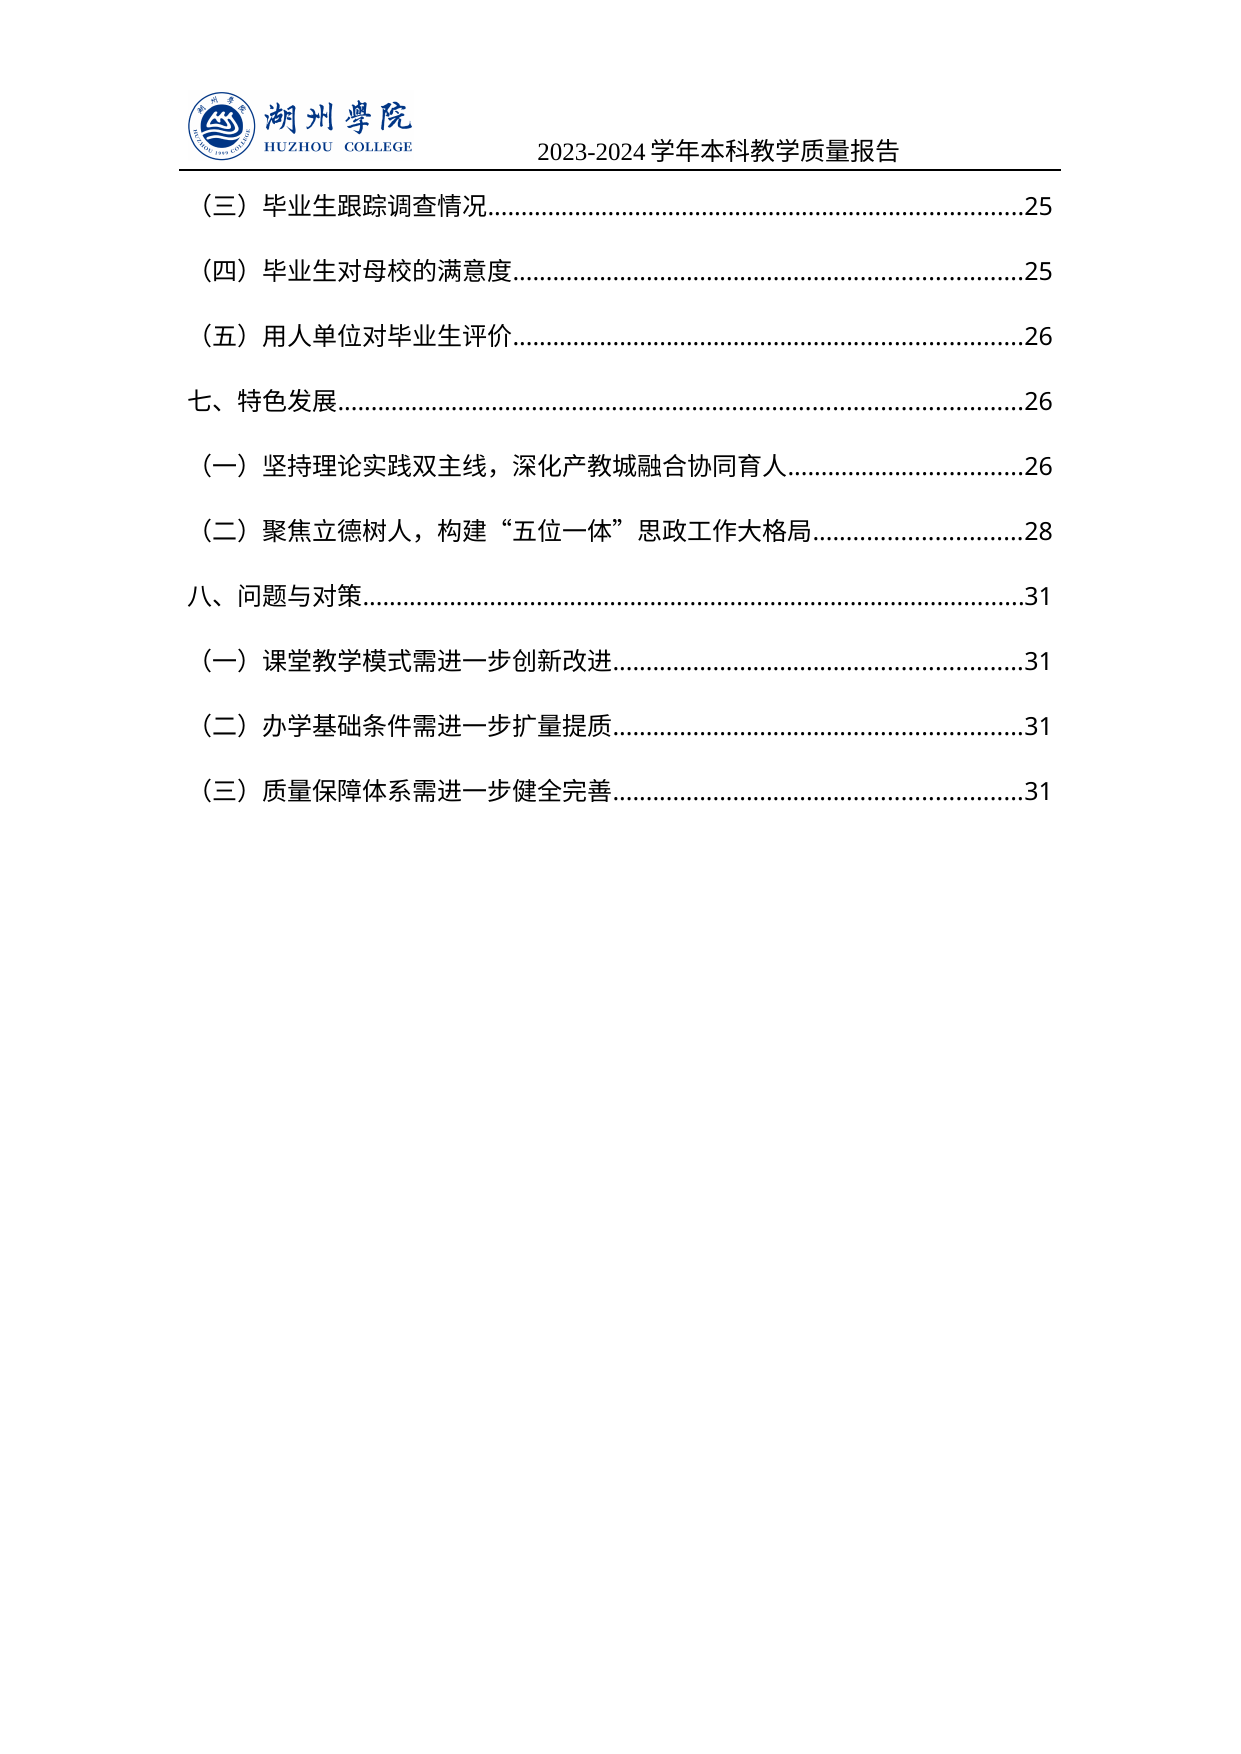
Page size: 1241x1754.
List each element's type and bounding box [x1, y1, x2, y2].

picture [187, 90, 415, 161]
